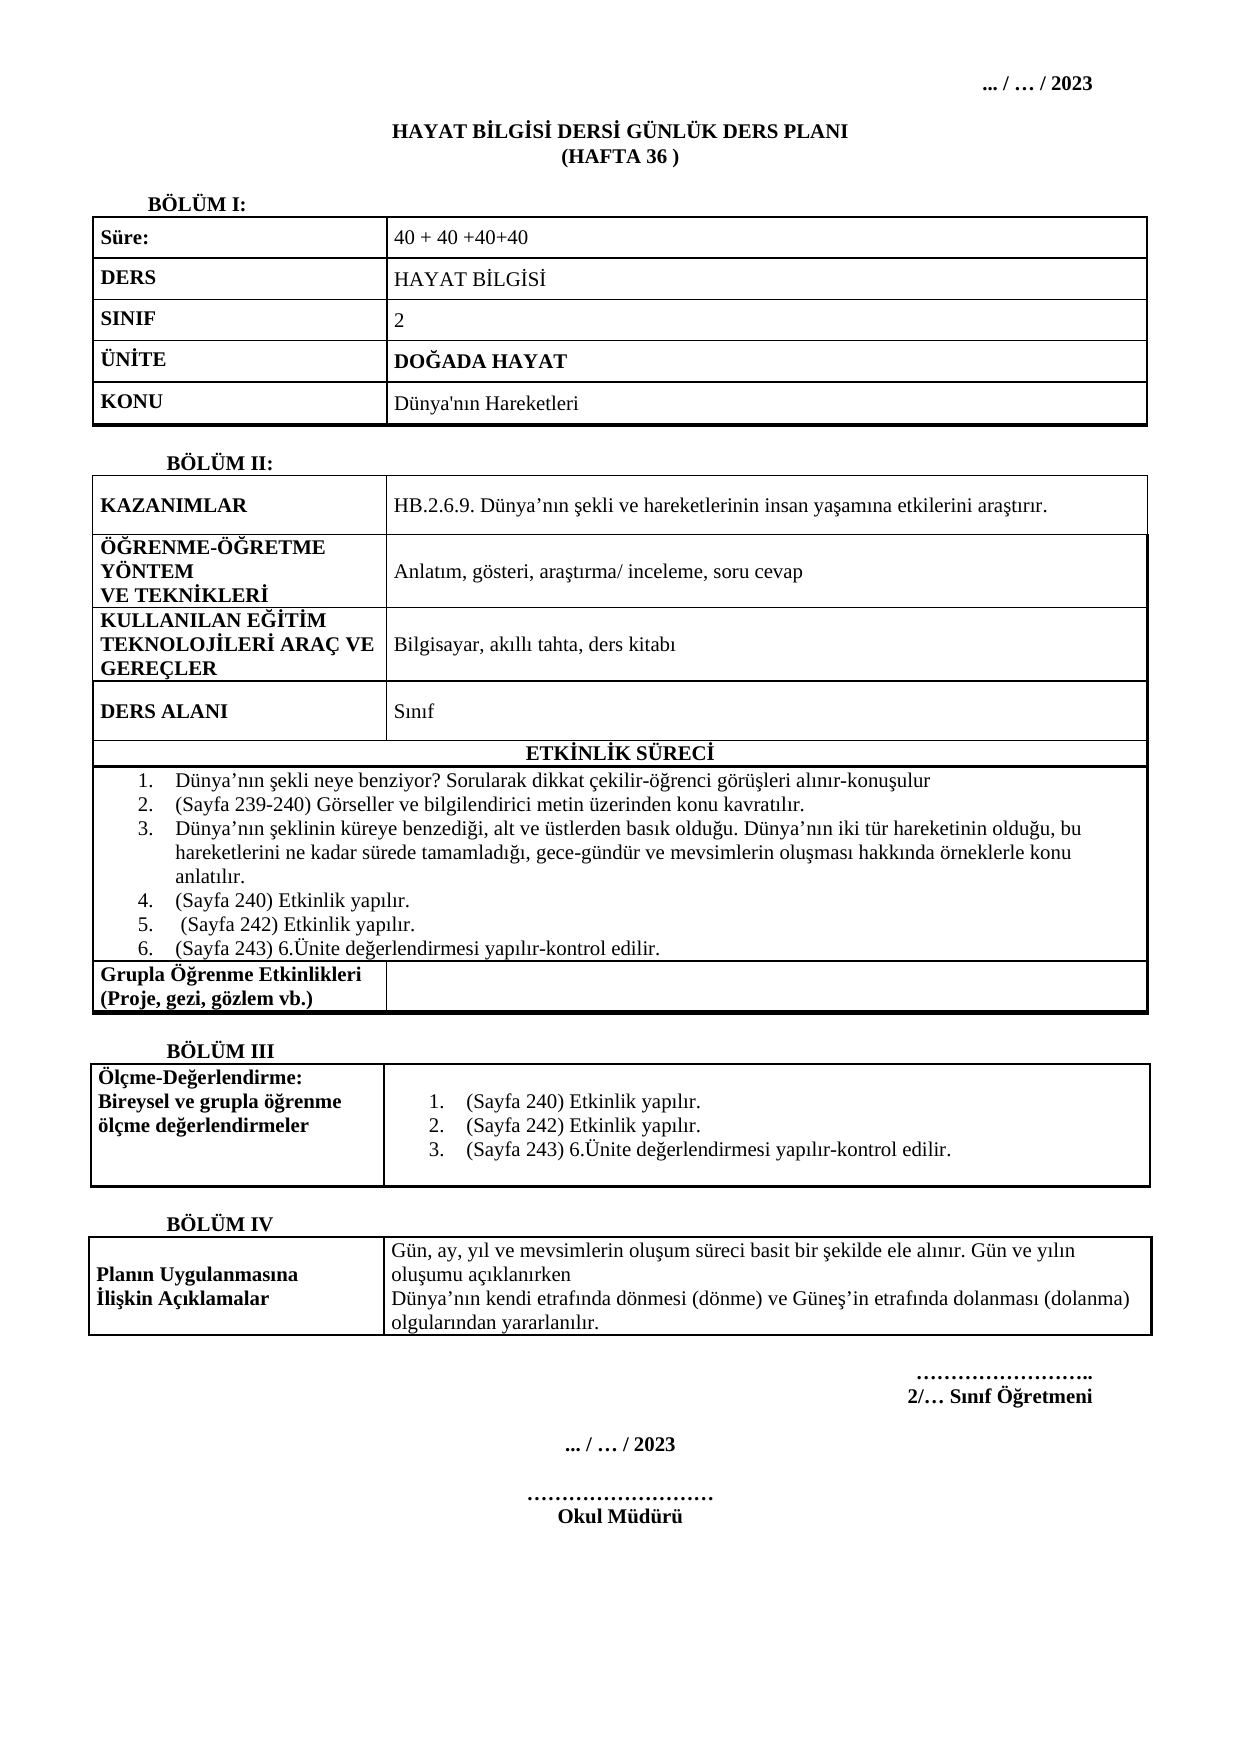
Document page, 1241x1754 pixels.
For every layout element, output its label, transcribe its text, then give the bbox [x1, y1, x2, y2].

subtitle BÖLÜM IV [148, 1212, 1092, 1236]
table_cell DERS [94, 259, 386, 298]
table_cell ÖĞRENME-ÖĞRETME YÖNTEM VE TEKNİKLERİ [93, 535, 386, 607]
table_cell Dünya'nın Hareketleri [388, 383, 1146, 422]
text HAYAT BİLGİSİ DERSİ GÜNLÜK DERS PLANI [148, 119, 1092, 143]
text BÖLÜM II: [148, 451, 1092, 475]
table_cell Grupla Öğrenme Etkinlikleri (Proje, gezi, gözlem vb.) [94, 962, 386, 1010]
text ... / … / 2023 [148, 71, 1092, 95]
table_cell Bilgisayar, akıllı tahta, ders kitabı [387, 608, 1146, 680]
table_cell KONU [94, 383, 386, 422]
table_header KAZANIMLAR [93, 476, 386, 534]
table_cell 2 [388, 300, 1146, 340]
text ... / … / 2023 [148, 1432, 1092, 1456]
table_cell Sınıf [387, 682, 1146, 740]
table_header Süre: [94, 218, 386, 257]
text …………………….. [148, 1360, 1092, 1384]
table_header Gün, ay, yıl ve mevsimlerin oluşum süreci basit bir şekilde ele alınır. Gün ve yılın oluşumu açıklanırken Dünya’nın kendi etrafında dönmesi (dönme) ve Güneş’in etrafında dolanması (dolanma) olgularından yararlanılır. [385, 1238, 1150, 1334]
table_cell HAYAT BİLGİSİ [388, 259, 1146, 298]
table_header HB.2.6.9. Dünya’nın şekli ve hareketlerinin insan yaşamına etkilerini araştırır. [387, 476, 1147, 534]
text BÖLÜM I: [148, 192, 1092, 216]
table_cell ETKİNLİK SÜRECİ [94, 741, 1146, 765]
table_cell KULLANILAN EĞİTİM TEKNOLOJİLERİ ARAÇ VE GEREÇLER [93, 608, 386, 680]
table_cell ÜNİTE [94, 341, 386, 381]
text 2/… Sınıf Öğretmeni [148, 1384, 1092, 1408]
table_header 40 + 40 +40+40 [388, 218, 1146, 257]
table_cell Dünya’nın şekli neye benziyor? Sorularak dikkat çekilir-öğrenci görüşleri alınır-konuşulur (Sayfa 239-240) Görseller ve bilgilendirici metin üzerinden konu kavratılır. Dünya’nın şeklinin küreye benzediği, alt ve üstlerden basık olduğu. Dünya’nın iki tür hareketinin olduğu, bu hareketlerini ne kadar sürede tamamladığı, gece-gündür ve mevsimlerin oluşması hakkında örneklerle konu anlatılır. (Sayfa 240) Etkinlik yapılır. (Sayfa 242) Etkinlik yapılır. (Sayfa 243) 6.Ünite değerlendirmesi yapılır-kontrol edilir. [94, 768, 1146, 960]
text (HAFTA 36 ) [148, 143, 1092, 168]
table_header Planın Uygulanmasına İlişkin Açıklamalar [90, 1238, 383, 1334]
table_cell Anlatım, gösteri, araştırma/ inceleme, soru cevap [387, 535, 1146, 607]
table_cell DOĞADA HAYAT [388, 341, 1146, 381]
table_cell DERS ALANI [94, 682, 386, 740]
table_header (Sayfa 240) Etkinlik yapılır. (Sayfa 242) Etkinlik yapılır. (Sayfa 243) 6.Ünite değerlendirmesi yapılır-kontrol edilir. [385, 1065, 1149, 1185]
text Okul Müdürü [148, 1504, 1092, 1528]
table_cell SINIF [94, 300, 386, 340]
text ……………………… [148, 1480, 1092, 1504]
subtitle BÖLÜM III [148, 1039, 1092, 1063]
table_cell [387, 962, 1146, 1010]
table_header Ölçme-Değerlendirme: Bireysel ve grupla öğrenme ölçme değerlendirmeler [92, 1065, 383, 1185]
